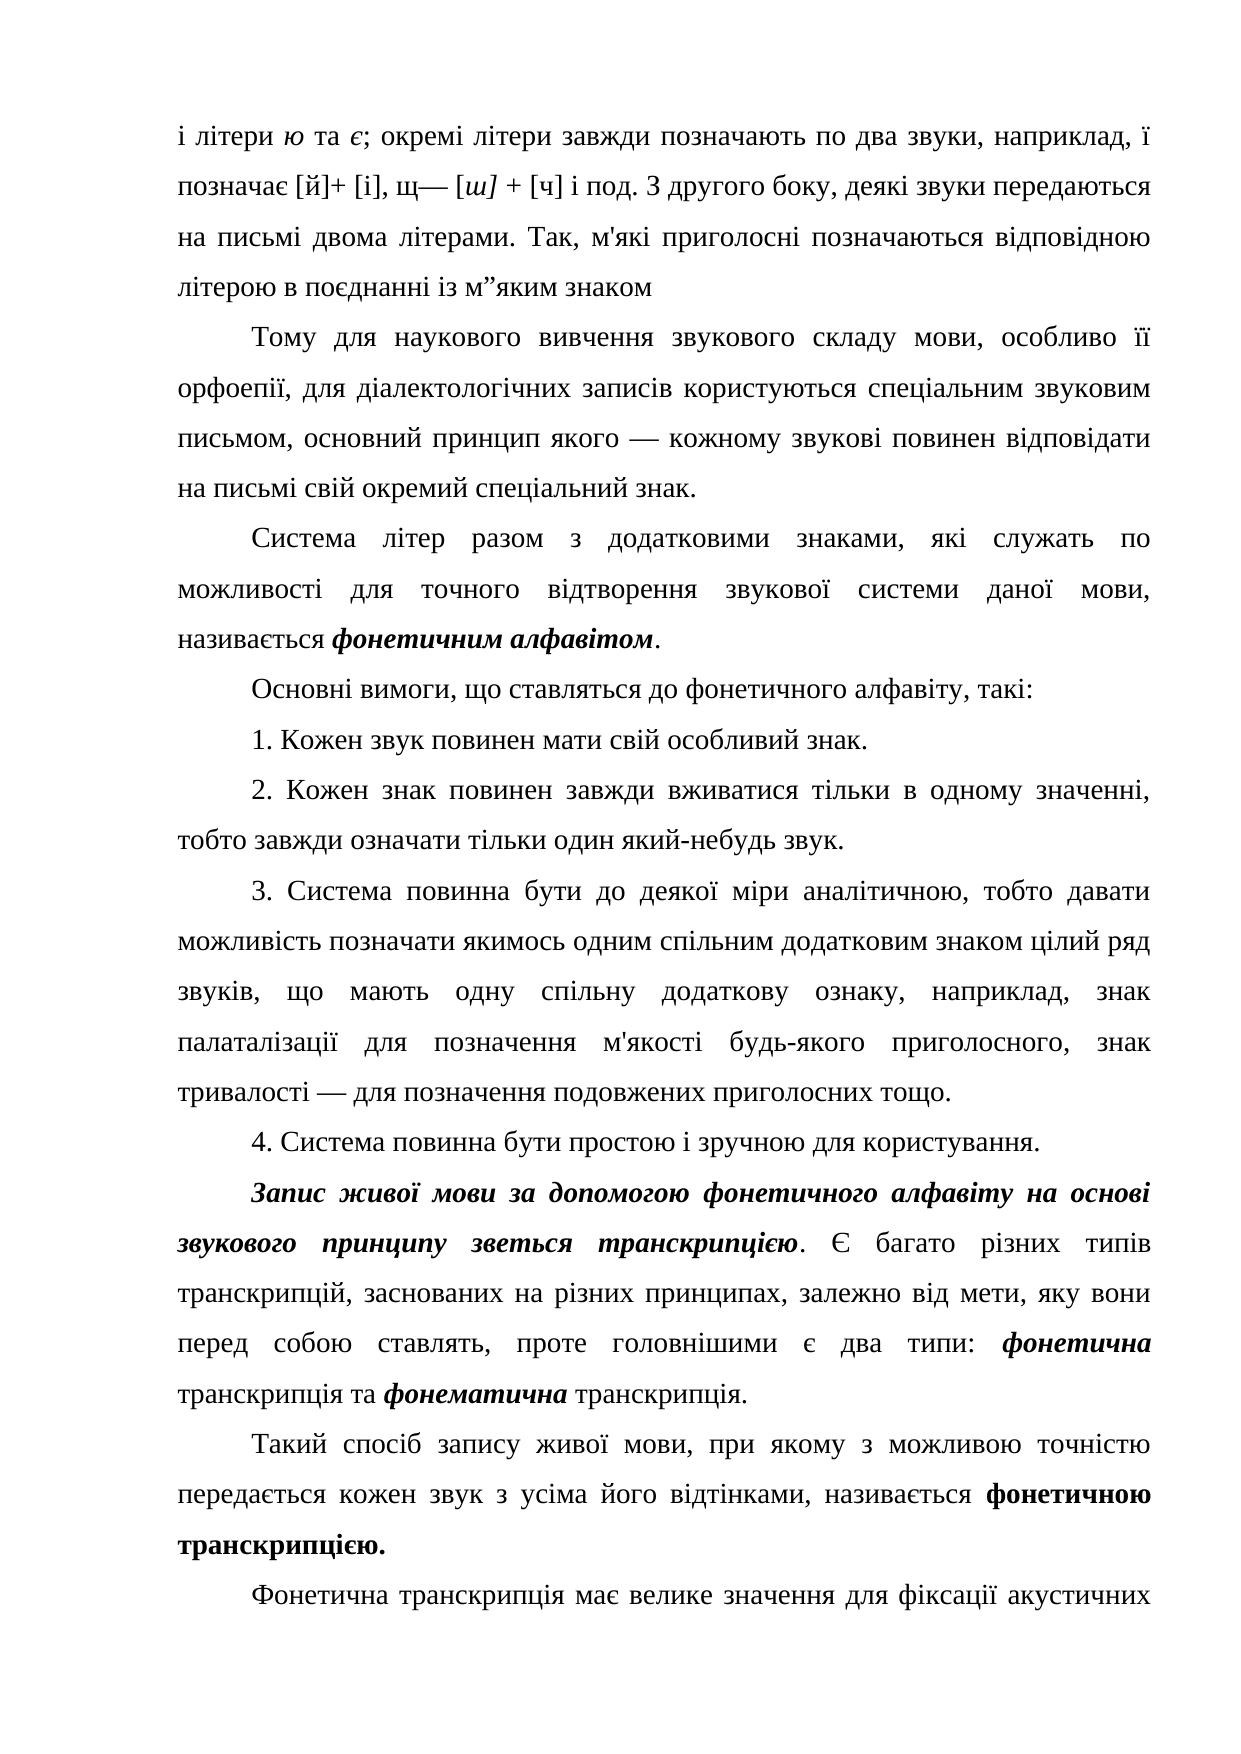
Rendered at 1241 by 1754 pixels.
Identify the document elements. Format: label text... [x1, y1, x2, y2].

text Система літер разом з додатковими знаками, які служать по можливості для точного відтворення звукової системи даної мови, називається фонетичним алфавітом. [177, 521, 1152, 655]
text Такий спосіб запису живої мови, при якому з можливою точністю передається кожен звук з усіма його відтінками, називається фонетичною транскрипцією. [177, 1426, 1152, 1560]
text 3. Система повинна бути до деякої міри аналітичною, тобто давати можливість позначати якимось одним спільним додатковим знаком цілий ряд звуків, що мають одну спільну додаткову ознаку, наприклад, знак палаталізації для позначення м'якості будь-якого приголосного, знак тривалості — для позначення подовжених приголосних тощо. [177, 873, 1152, 1108]
text Тому для наукового вивчення звукового складу мови, особливо її орфоепії, для діалектологічних записів користуються спеціальним звуковим письмом, основний принцип якого — кожному звукові повинен відповідати на письмі свій окремий спеціальний знак. [177, 319, 1152, 504]
text Запис живої мови за допомогою фонетичного алфавіту на основі звукового принципу зветься транскрипцією. Є багато різних типів транскрипцій, заснованих на різних принципах, залежно від мети, яку вони перед собою ставлять, проте головнішими є два типи: фонетична транскрипція та фонематична транскрипція. [177, 1175, 1152, 1409]
text 1. Кожен звук повинен мати свій особливий знак. [177, 722, 1152, 755]
text Основні вимоги, що ставляться до фонетичного алфавіту, такі: [177, 672, 1152, 705]
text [177, 1577, 1152, 1611]
text 2. Кожен знак повинен завжди вживатися тільки в одному значенні, тобто завжди означати тільки один який-небудь звук. [177, 772, 1152, 856]
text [177, 118, 1152, 303]
text 4. Система повинна бути простою і зручною для користування. [177, 1124, 1152, 1158]
